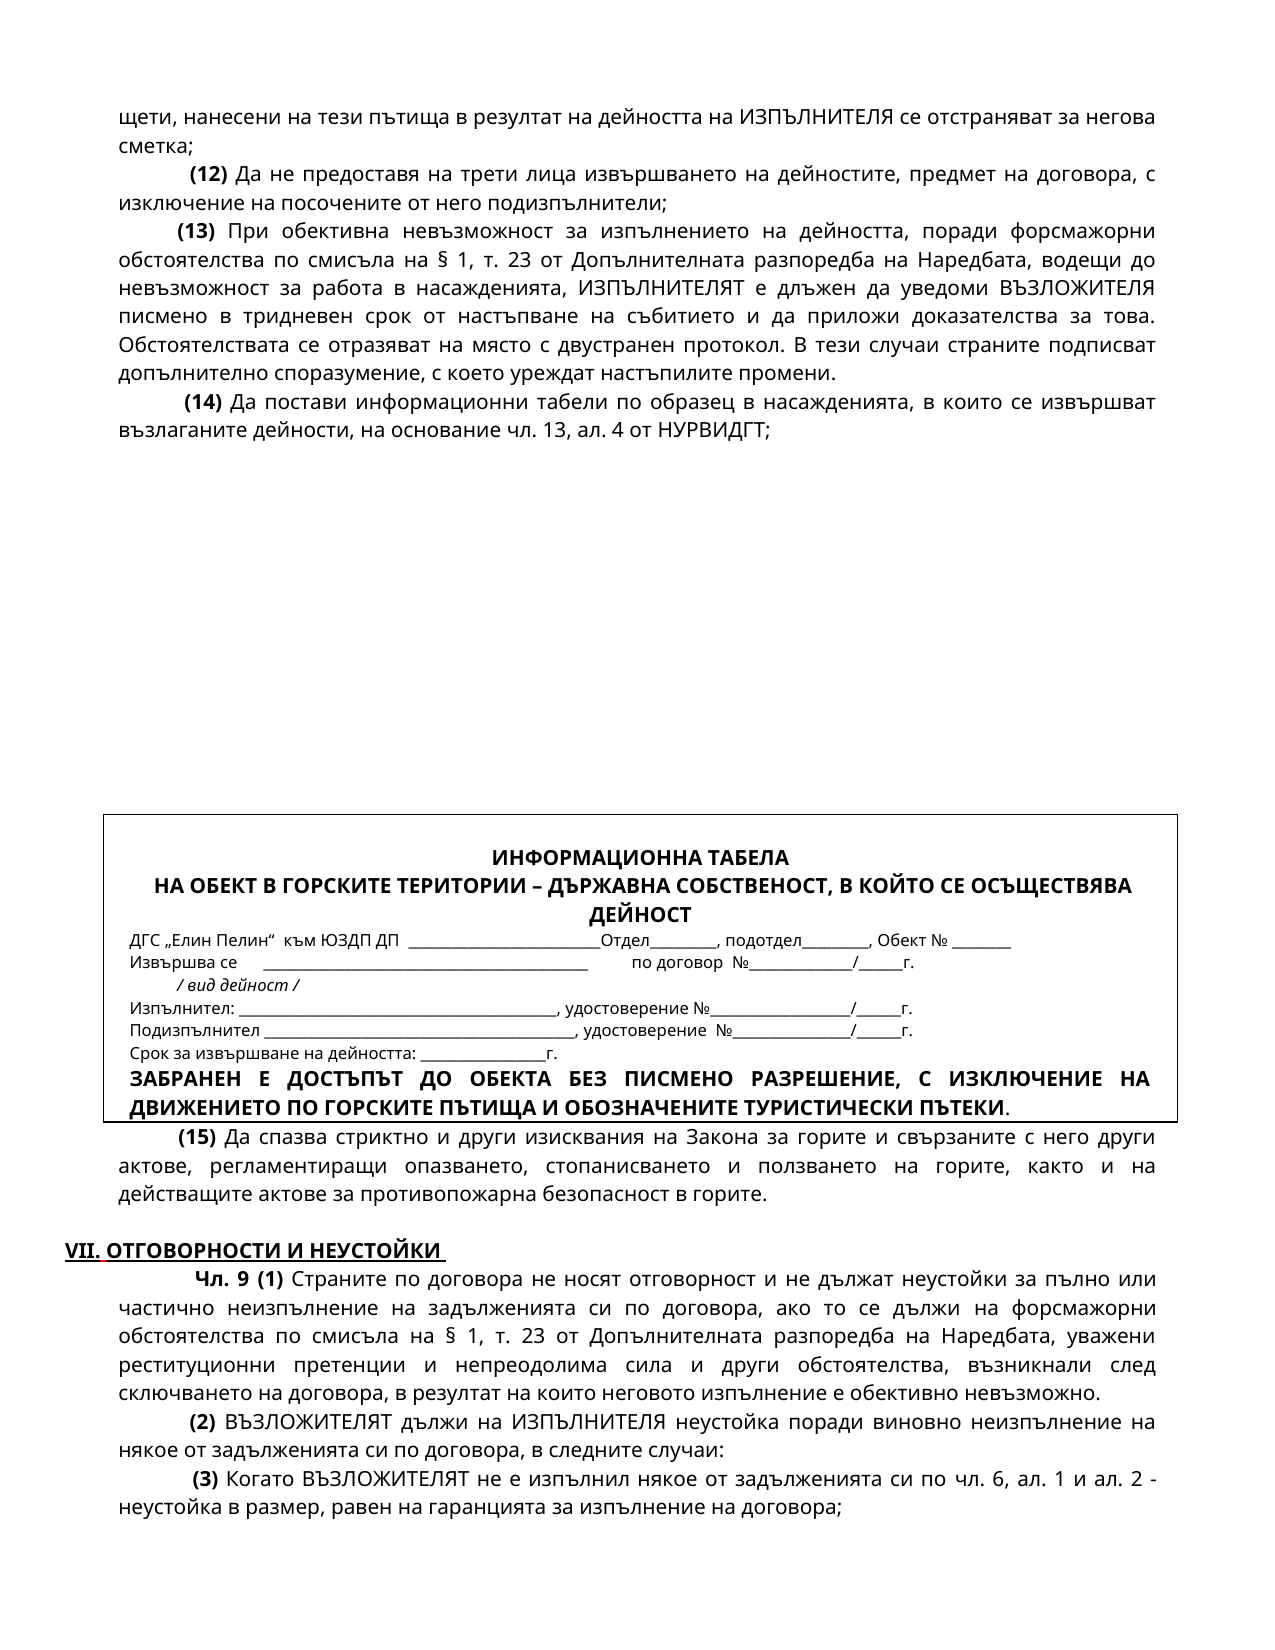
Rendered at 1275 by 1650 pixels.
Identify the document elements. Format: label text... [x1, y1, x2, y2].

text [118, 102, 1157, 159]
text Чл. 9 (1) Страните по договора не носят отговорност и не дължат неустойки за пълно или частично неизпълнение на задълженията си по договора, ако то се дължи на форсмажорни обстоятелства по смисъла на § 1, т. 23 от Допълнителната разпоредба на Наредбата, уважени реституционни претенции и непреодолима сила и други обстоятелства, възникнали след сключването на договора, в резултат на които неговото изпълнение е обективно невъзможно. [118, 1264, 1157, 1407]
text (12) Да не предоставя на трети лица извършването на дейностите, предмет на договора, с изключение на посочените от него подизпълнители; [118, 159, 1157, 216]
text (3) Когато ВЪЗЛОЖИТЕЛЯТ не е изпълнил някое от задълженията си по чл. 6, ал. 1 и ал. 2 - неустойка в размер, равен на гаранцията за изпълнение на договора; [118, 1464, 1157, 1521]
text VII. ОТГОВОРНОСТИ И НЕУСТОЙКИ [65, 1236, 1157, 1264]
text (13) При обективна невъзможност за изпълнението на дейността, поради форсмажорни обстоятелства по смисъла на § 1, т. 23 от Допълнителната разпоредба на Наредбата, водещи до невъзможност за работа в насажденията, ИЗПЪЛНИТЕЛЯТ е длъжен да уведоми ВЪЗЛОЖИТЕЛЯ писмено в тридневен срок от настъпване на събитието и да приложи доказателства за това. Обстоятелствата се отразяват на място с двустранен протокол. В тези случаи страните подписват допълнително споразумение, с което уреждат настъпилите промени. [118, 216, 1157, 387]
table_header ИНФОРМАЦИОННА ТАБЕЛА НА ОБЕКТ В ГОРСКИТЕ ТЕРИТОРИИ – ДЪРЖАВНА СОБСТВЕНОСТ, В КОЙТО СЕ ОСЪЩЕСТВЯВА ДЕЙНОСТ ДГС „Елин Пелин“ към ЮЗДП ДП __________________________Отдел_________, подотдел_________, Обект № ________ Извършва се ____________________________________________ по договор №______________/______г. / вид дейност / Изпълнител: ___________________________________________, удостоверение №___________________/______г. Подизпълнител __________________________________________, удостоверение №________________/______г. Срок за извършване на дейността: _________________г. ЗАБРАНЕН Е ДОСТЪПЪТ ДО ОБЕКТА БЕЗ ПИСМЕНО РАЗРЕШЕНИЕ, С ИЗКЛЮЧЕНИЕ НА ДВИЖЕНИЕТО ПО ГОРСКИТЕ ПЪТИЩА И ОБОЗНАЧЕНИТЕ ТУРИСТИЧЕСКИ ПЪТЕКИ. [104, 815, 1177, 1121]
text (2) ВЪЗЛОЖИТЕЛЯТ дължи на ИЗПЪЛНИТЕЛЯ неустойка поради виновно неизпълнение на някое от задълженията си по договора, в следните случаи: [118, 1407, 1157, 1464]
text (15) Да спазва стриктно и други изисквания на Закона за горите и свързаните с него други актове, регламентиращи опазването, стопанисването и ползването на горите, както и на действащите актове за противопожарна безопасност в горите. [118, 1123, 1157, 1208]
text (14) Да постави информационни табели по образец в насажденията, в които се извършват възлаганите дейности, на основание чл. 13, ал. 4 от НУРВИДГТ; [118, 387, 1157, 444]
